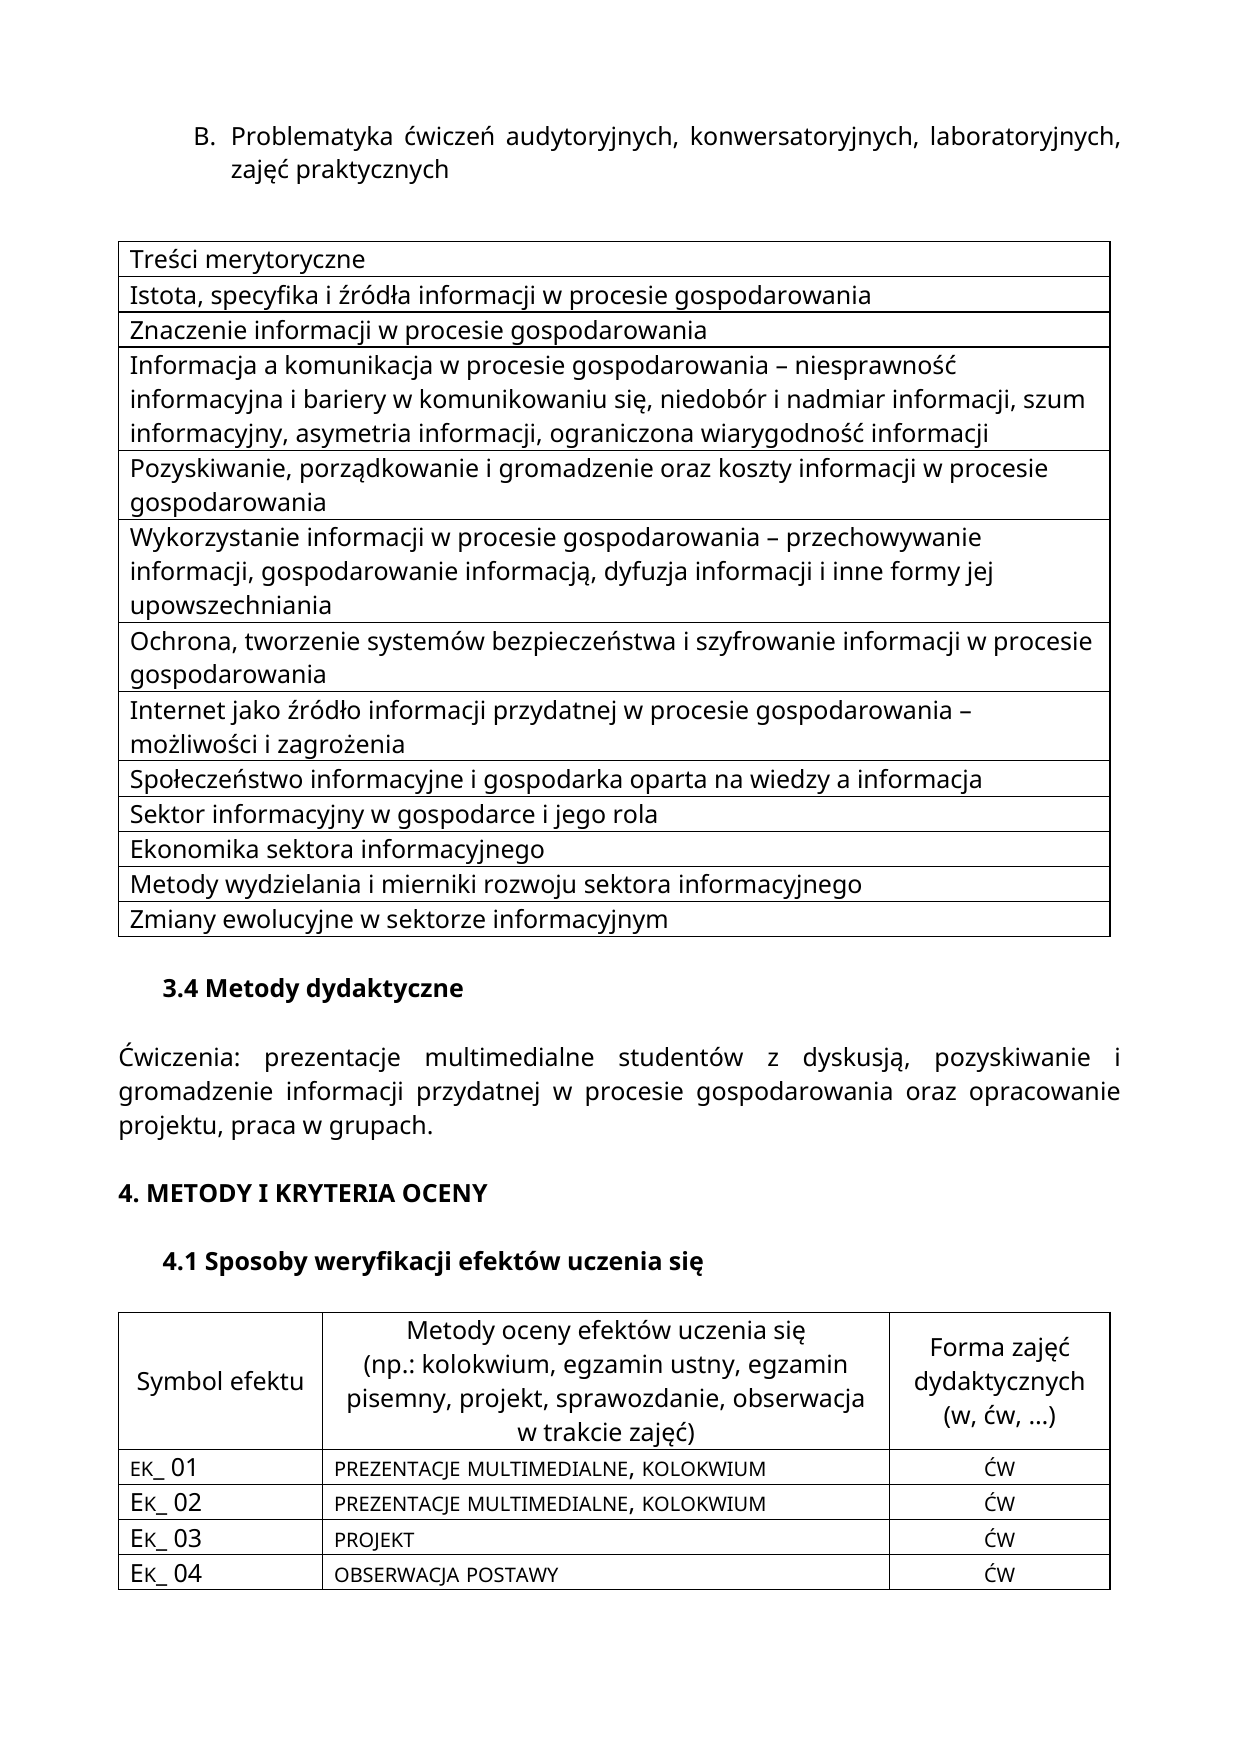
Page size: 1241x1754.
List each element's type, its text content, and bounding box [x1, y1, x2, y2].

table_cell Zmiany ewolucyjne w sektorze informacyjnym [119, 902, 1109, 936]
table_cell ćw [890, 1520, 1109, 1554]
table_cell ek_ 01 [119, 1450, 322, 1484]
table_cell Ochrona, tworzenie systemów bezpieczeństwa i szyfrowanie informacji w procesie gospodarowania [119, 623, 1109, 691]
table_header Forma zajęć dydaktycznych (w, ćw, …) [890, 1313, 1109, 1449]
table_cell prezentacje multimedialne, kolokwium [323, 1450, 889, 1484]
table_header Symbol efektu [119, 1313, 322, 1449]
text 4. METODY I KRYTERIA OCENY [118, 1175, 1122, 1209]
table_cell Ek_ 04 [119, 1555, 322, 1589]
table_cell Metody wydzielania i mierniki rozwoju sektora informacyjnego [119, 867, 1109, 901]
table_cell ćw [890, 1450, 1109, 1484]
table_cell Istota, specyfika i źródła informacji w procesie gospodarowania [119, 277, 1109, 311]
text Ćwiczenia: prezentacje multimedialne studentów z dyskusją, pozyskiwanie i gromadzenie informacji przydatnej w procesie gospodarowania oraz opracowanie projektu, praca w grupach. [118, 1039, 1122, 1141]
text 4.1 Sposoby weryfikacji efektów uczenia się [162, 1243, 1122, 1278]
table_cell Wykorzystanie informacji w procesie gospodarowania – przechowywanie informacji, gospodarowanie informacją, dyfuzja informacji i inne formy jej upowszechniania [119, 520, 1109, 622]
table_cell projekt [323, 1520, 889, 1554]
table_cell Sektor informacyjny w gospodarce i jego rola [119, 797, 1109, 831]
list Problematyka ćwiczeń audytoryjnych, konwersatoryjnych, laboratoryjnych, zajęć praktycznych [193, 118, 1122, 186]
table_cell Ekonomika sektora informacyjnego [119, 832, 1109, 866]
text 3.4 Metody dydaktyczne [162, 971, 1122, 1005]
table_cell obserwacja postawy [323, 1555, 889, 1589]
table_cell ćw [890, 1555, 1109, 1589]
table_cell Ek_ 02 [119, 1485, 322, 1519]
table_cell Informacja a komunikacja w procesie gospodarowania – niesprawność informacyjna i bariery w komunikowaniu się, niedobór i nadmiar informacji, szum informacyjny, asymetria informacji, ograniczona wiarygodność informacji [119, 348, 1109, 450]
table_header Metody oceny efektów uczenia się (np.: kolokwium, egzamin ustny, egzamin pisemny, projekt, sprawozdanie, obserwacja w trakcie zajęć) [323, 1313, 889, 1449]
table_cell prezentacje multimedialne, kolokwium [323, 1485, 889, 1519]
table_cell Znaczenie informacji w procesie gospodarowania [119, 313, 1109, 346]
table_cell Ek_ 03 [119, 1520, 322, 1554]
table_cell Internet jako źródło informacji przydatnej w procesie gospodarowania – możliwości i zagrożenia [119, 692, 1109, 760]
table_cell ćw [890, 1485, 1109, 1519]
table_cell Pozyskiwanie, porządkowanie i gromadzenie oraz koszty informacji w procesie gospodarowania [119, 451, 1109, 519]
table_header Treści merytoryczne [119, 242, 1109, 276]
table_cell Społeczeństwo informacyjne i gospodarka oparta na wiedzy a informacja [119, 761, 1109, 796]
